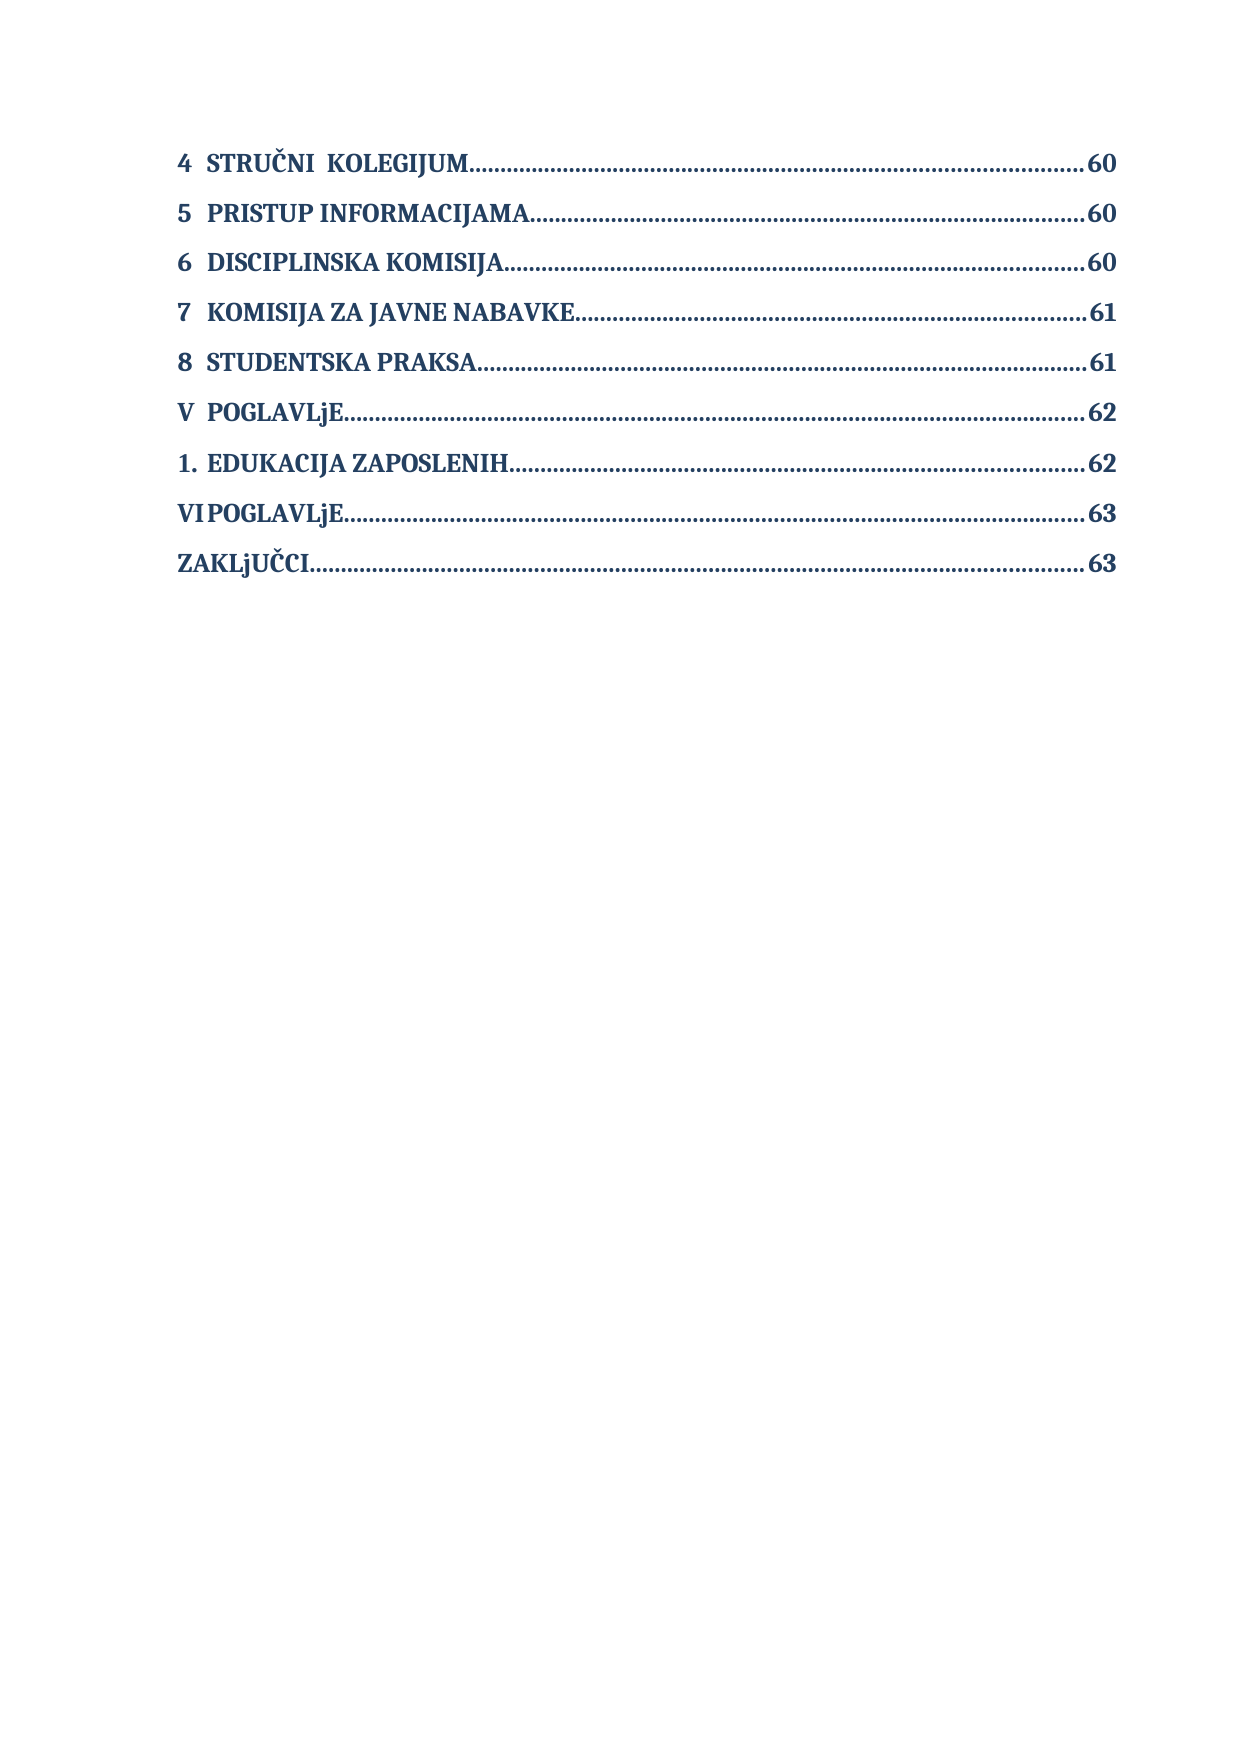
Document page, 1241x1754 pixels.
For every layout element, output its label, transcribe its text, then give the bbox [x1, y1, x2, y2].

text V POGLAVLjE 62 [177, 397, 1093, 428]
text 6 DISCIPLINSKA KOMISIJA 60 [177, 247, 1093, 279]
text 8 STUDENTSKA PRAKSA 61 [177, 347, 1093, 378]
text 5 PRISTUP INFORMACIJAMA 60 [177, 198, 1093, 229]
text ZAKLjUČCI 63 [177, 548, 1093, 579]
text 1. EDUKACIJA ZAPOSLENIH 62 [177, 447, 1093, 479]
text 7 KOMISIJA ZA JAVNE NABAVKE 61 [177, 297, 1093, 328]
text 4 STRUČNI KOLEGIJUM 60 [177, 148, 1093, 179]
text VI POGLAVLjE 63 [177, 498, 1093, 529]
